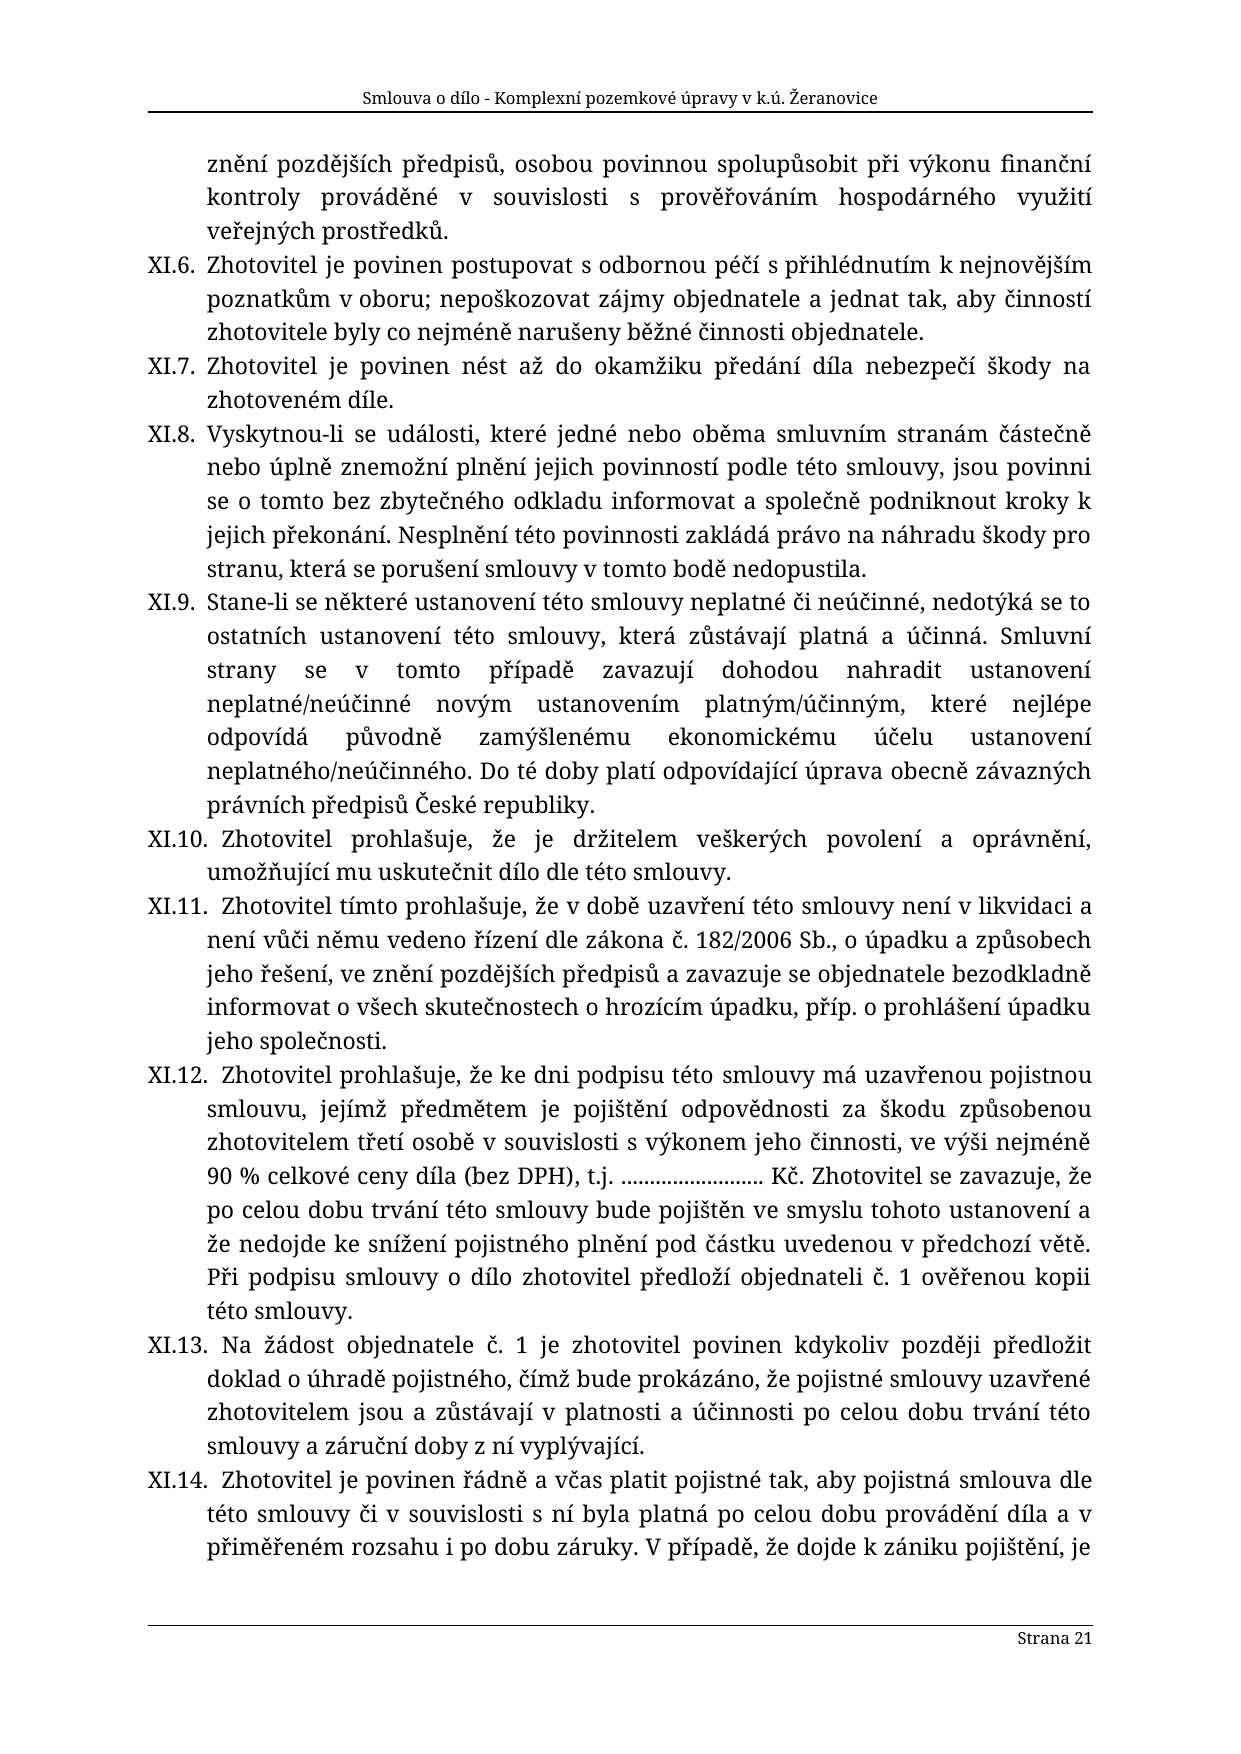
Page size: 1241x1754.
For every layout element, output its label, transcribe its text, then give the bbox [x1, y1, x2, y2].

list Zhotovitel tímto prohlašuje, že v době uzavření této smlouvy není v likvidaci a není vůči němu vedeno řízení dle zákona č. 182/2006 Sb., o úpadku a způsobech jeho řešení, ve znění pozdějších předpisů a zavazuje se objednatele bezodkladně informovat o všech skutečnostech o hrozícím úpadku, příp. o prohlášení úpadku jeho společnosti. [148, 890, 1093, 1056]
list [148, 148, 1093, 246]
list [148, 1464, 1093, 1563]
list Na žádost objednatele č. 1 je zhotovitel povinen kdykoliv později předložit doklad o úhradě pojistného, čímž bude prokázáno, že pojistné smlouvy uzavřené zhotovitelem jsou a zůstávají v platnosti a účinnosti po celou dobu trvání této smlouvy a záruční doby z ní vyplývající. [148, 1329, 1093, 1461]
list Vyskytnou-li se události, které jedné nebo oběma smluvním stranám částečně nebo úplně znemožní plnění jejich povinností podle této smlouvy, jsou povinni se o tomto bez zbytečného odkladu informovat a společně podniknout kroky k jejich překonání. Nesplnění této povinnosti zakládá právo na náhradu škody pro stranu, která se porušení smlouvy v tomto bodě nedopustila. [148, 418, 1093, 584]
list Zhotovitel prohlašuje, že ke dni podpisu této smlouvy má uzavřenou pojistnou smlouvu, jejímž předmětem je pojištění odpovědnosti za škodu způsobenou zhotovitelem třetí osobě v souvislosti s výkonem jeho činnosti, ve výši nejméně 90 % celkové ceny díla (bez DPH), t.j. ......................... Kč. Zhotovitel se zavazuje, že po celou dobu trvání této smlouvy bude pojištěn ve smyslu tohoto ustanovení a že nedojde ke snížení pojistného plnění pod částku uvedenou v předchozí větě. Při podpisu smlouvy o dílo zhotovitel předloží objednateli č. 1 ověřenou kopii této smlouvy. [148, 1059, 1093, 1326]
list Zhotovitel je povinen nést až do okamžiku předání díla nebezpečí škody na zhotoveném díle. [148, 350, 1093, 415]
list Stane-li se některé ustanovení této smlouvy neplatné či neúčinné, nedotýká se to ostatních ustanovení této smlouvy, která zůstávají platná a účinná. Smluvní strany se v tomto případě zavazují dohodou nahradit ustanovení neplatné/neúčinné novým ustanovením platným/účinným, které nejlépe odpovídá původně zamýšlenému ekonomickému účelu ustanovení neplatného/neúčinného. Do té doby platí odpovídající úprava obecně závazných právních předpisů České republiky. [148, 586, 1093, 820]
list Zhotovitel je povinen postupovat s odbornou péčí s přihlédnutím k nejnovějším poznatkům v oboru; nepoškozovat zájmy objednatele a jednat tak, aby činností zhotovitele byly co nejméně narušeny běžné činnosti objednatele. [148, 249, 1093, 348]
list Zhotovitel prohlašuje, že je držitelem veškerých povolení a oprávnění, umožňující mu uskutečnit dílo dle této smlouvy. [148, 823, 1093, 888]
